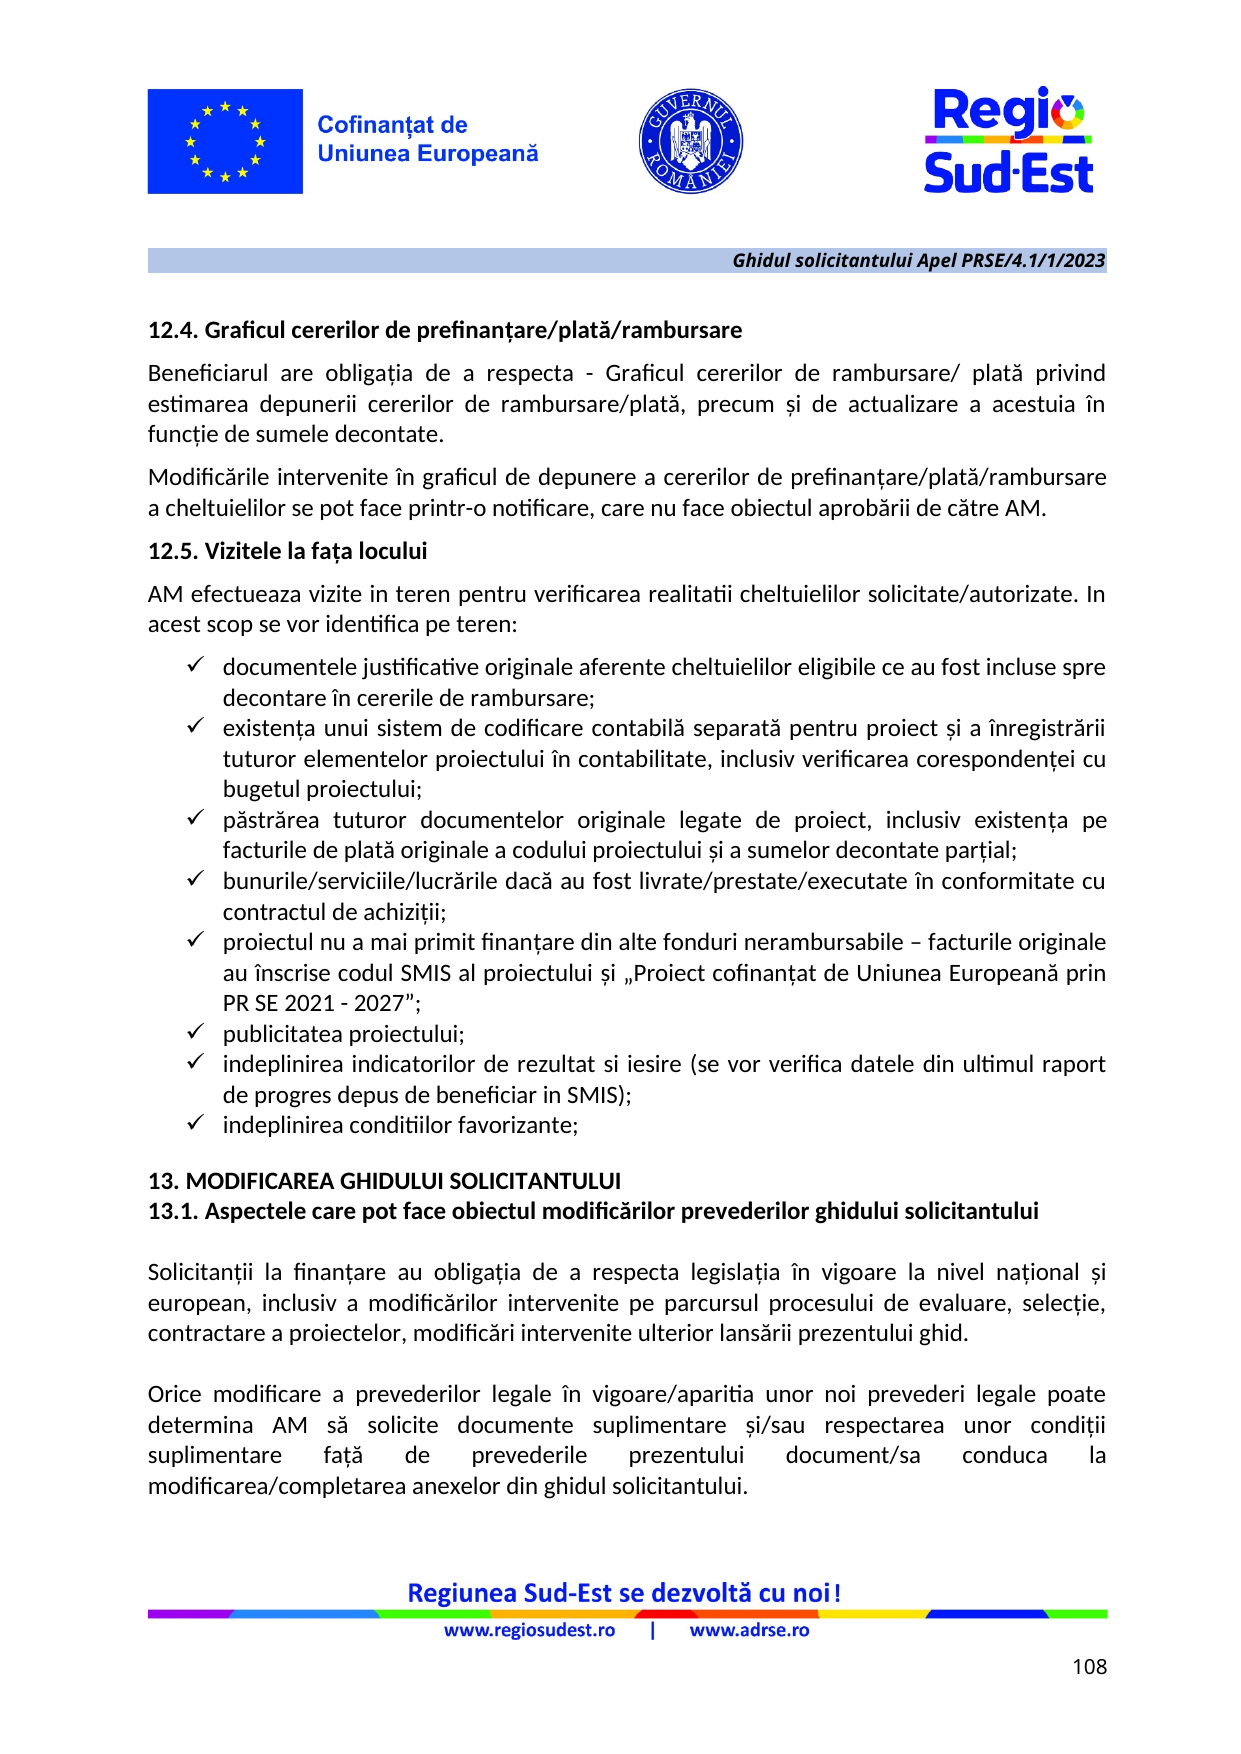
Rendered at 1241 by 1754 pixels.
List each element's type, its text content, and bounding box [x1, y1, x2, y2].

subtitle 12.5. Vizitele la faţa locului [148, 535, 1107, 565]
subtitle 13.1. Aspectele care pot face obiectul modificărilor prevederilor ghidului solicitantului [148, 1195, 1107, 1226]
picture [147, 1582, 1108, 1640]
text AM efectueaza vizite in teren pentru verificarea realitatii cheltuielilor solicitate/autorizate. In acest scop se vor identifica pe teren: [148, 578, 1107, 639]
list bunurile/serviciile/lucrările dacă au fost livrate/prestate/executate în conformitate cu contractul de achiziții; [185, 865, 1107, 926]
list publicitatea proiectului; [185, 1018, 1107, 1048]
text Beneficiarul are obligaţia de a respecta - Graficul cererilor de rambursare/ plată privind estimarea depunerii cererilor de rambursare/plată, precum și de actualizare a acestuia în funcție de sumele decontate. [148, 357, 1107, 449]
text Orice modificare a prevederilor legale în vigoare/aparitia unor noi prevederi legale poate determina AM să solicite documente suplimentare și/sau respectarea unor condiții suplimentare față de prevederile prezentului document/sa conduca la modificarea/completarea anexelor din ghidul solicitantului. [148, 1378, 1107, 1501]
text Solicitanţii la finanțare au obligația de a respecta legislaţia în vigoare la nivel naţional şi european, inclusiv a modificărilor intervenite pe parcursul procesului de evaluare, selecție, contractare a proiectelor, modificări intervenite ulterior lansării prezentului ghid. [148, 1256, 1107, 1348]
picture [147, 86, 1093, 195]
list proiectul nu a mai primit finanţare din alte fonduri nerambursabile – facturile originale au înscrise codul SMIS al proiectului şi „Proiect cofinanţat de Uniunea Europeană prin PR SE 2021 - 2027”; [185, 926, 1107, 1018]
list indeplinirea conditiilor favorizante; [185, 1109, 1107, 1140]
list documentele justificative originale aferente cheltuielilor eligibile ce au fost incluse spre decontare în cererile de rambursare; [185, 651, 1107, 712]
subtitle 12.4. Graficul cererilor de prefinanţare/plată/rambursare [148, 314, 1107, 345]
subtitle 13. MODIFICAREA GHIDULUI SOLICITANTULUI [148, 1165, 1107, 1195]
list indeplinirea indicatorilor de rezultat si iesire (se vor verifica datele din ultimul raport de progres depus de beneficiar in SMIS); [185, 1048, 1107, 1109]
list existența unui sistem de codificare contabilă separată pentru proiect și a înregistrării tuturor elementelor proiectului în contabilitate, inclusiv verificarea corespondenței cu bugetul proiectului; [185, 712, 1107, 804]
text Modificările intervenite în graficul de depunere a cererilor de prefinanţare/plată/rambursare a cheltuielilor se pot face printr-o notificare, care nu face obiectul aprobării de către AM. [148, 461, 1107, 522]
list păstrărea tuturor documentelor originale legate de proiect, inclusiv existenţa pe facturile de plată originale a codului proiectului şi a sumelor decontate parţial; [185, 804, 1107, 865]
